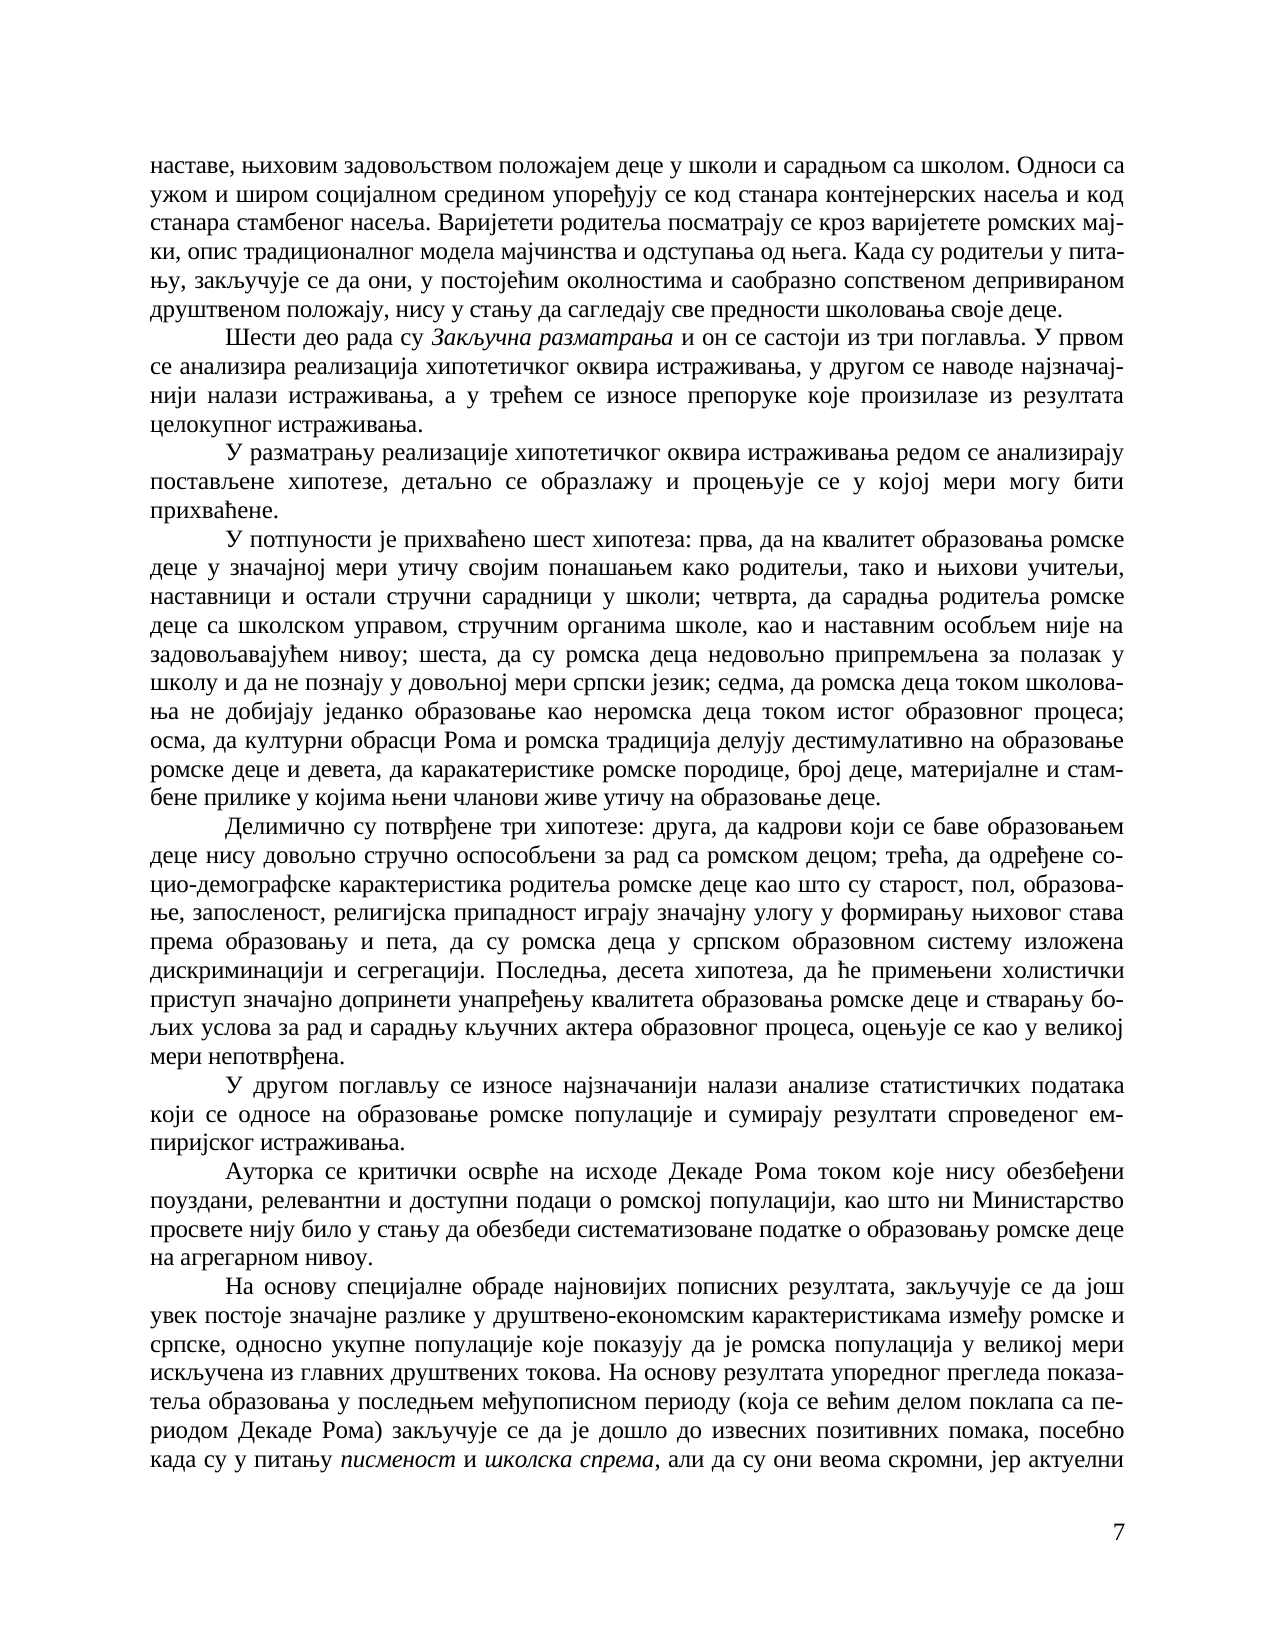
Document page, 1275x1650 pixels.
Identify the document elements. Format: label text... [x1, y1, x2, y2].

text Делимично су потврђене три хипотезе: друга, да кадрови који се баве образовањем деце нису довољно стручно оспособљени за рад са ромском децом; трећа, да одређене со-цио-демографске карактеристика родитеља ромске деце као што су старост, пол, образова-ње, запосленост, религијска припадност играју значајну улогу у формирању њиховог става према образовању и пета, да су ромска деца у српском образовном систему изложена дискриминацији и сегрегацији. Последња, десета хипотеза, да ће примењени холистички приступ значајно допринети унапређењу квалитета образовања ромске деце и стварању бо-љих услова за рад и сарадњу кључних актера образовног процеса, оцењује се као у великој мери непотврђена. [150, 811, 1125, 1070]
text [150, 150, 1125, 322]
text Ауторка се критички осврће на исходе Декаде Рома током које нису обезбеђени поуздани, релевантни и доступни подаци о ромској популацији, као што ни Министарство просвете нију било у стању да обезбеди систематизоване податке о образовању ромске деце на агрегарном нивоу. [150, 1156, 1125, 1271]
text У потпуности је прихваћено шест хипотеза: прва, да на квалитет образовања ромске деце у значајној мери утичу својим понашањем како родитељи, тако и њихови учитељи, наставници и остали стручни сарадници у школи; четврта, да сарадња родитеља ромске деце са школском управом, стручним органима школе, као и наставним особљем није на задовољавајућем нивоу; шеста, да су ромска деца недовољно припремљена за полазак у школу и да не познају у довољној мери српски језик; седма, да ромска деца током школова-ња не добијају једанко образовање као неромска деца током истог образовног процеса; осма, да културни обрасци Рома и ромска традиција делују дестимулативно на образовање ромске деце и девета, да каракатеристике ромске породице, број деце, материјалне и стам-бене прилике у којима њени чланови живе утичу на образовање деце. [150, 524, 1125, 811]
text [150, 1271, 1125, 1472]
text У другом поглављу се износе најзначанији налази анализе статистичких података који се односе на образовање ромске популације и сумирају резултати спроведеног ем-пиријског истраживања. [150, 1070, 1125, 1156]
text Шести део рада су Закључна разматрања и он се састоји из три поглавља. У првом се анализира реализација хипотетичког оквира истраживања, у другом се наводе најзначај-нији налази истраживања, а у трећем се износе препоруке које произилазе из резултата целокупног истраживања. [150, 322, 1125, 437]
text У разматрању реализације хипотетичког оквира истраживања редом се анализирају постављене хипотезе, детаљно се образлажу и процењује се у којој мери могу бити прихваћене. [150, 437, 1125, 524]
